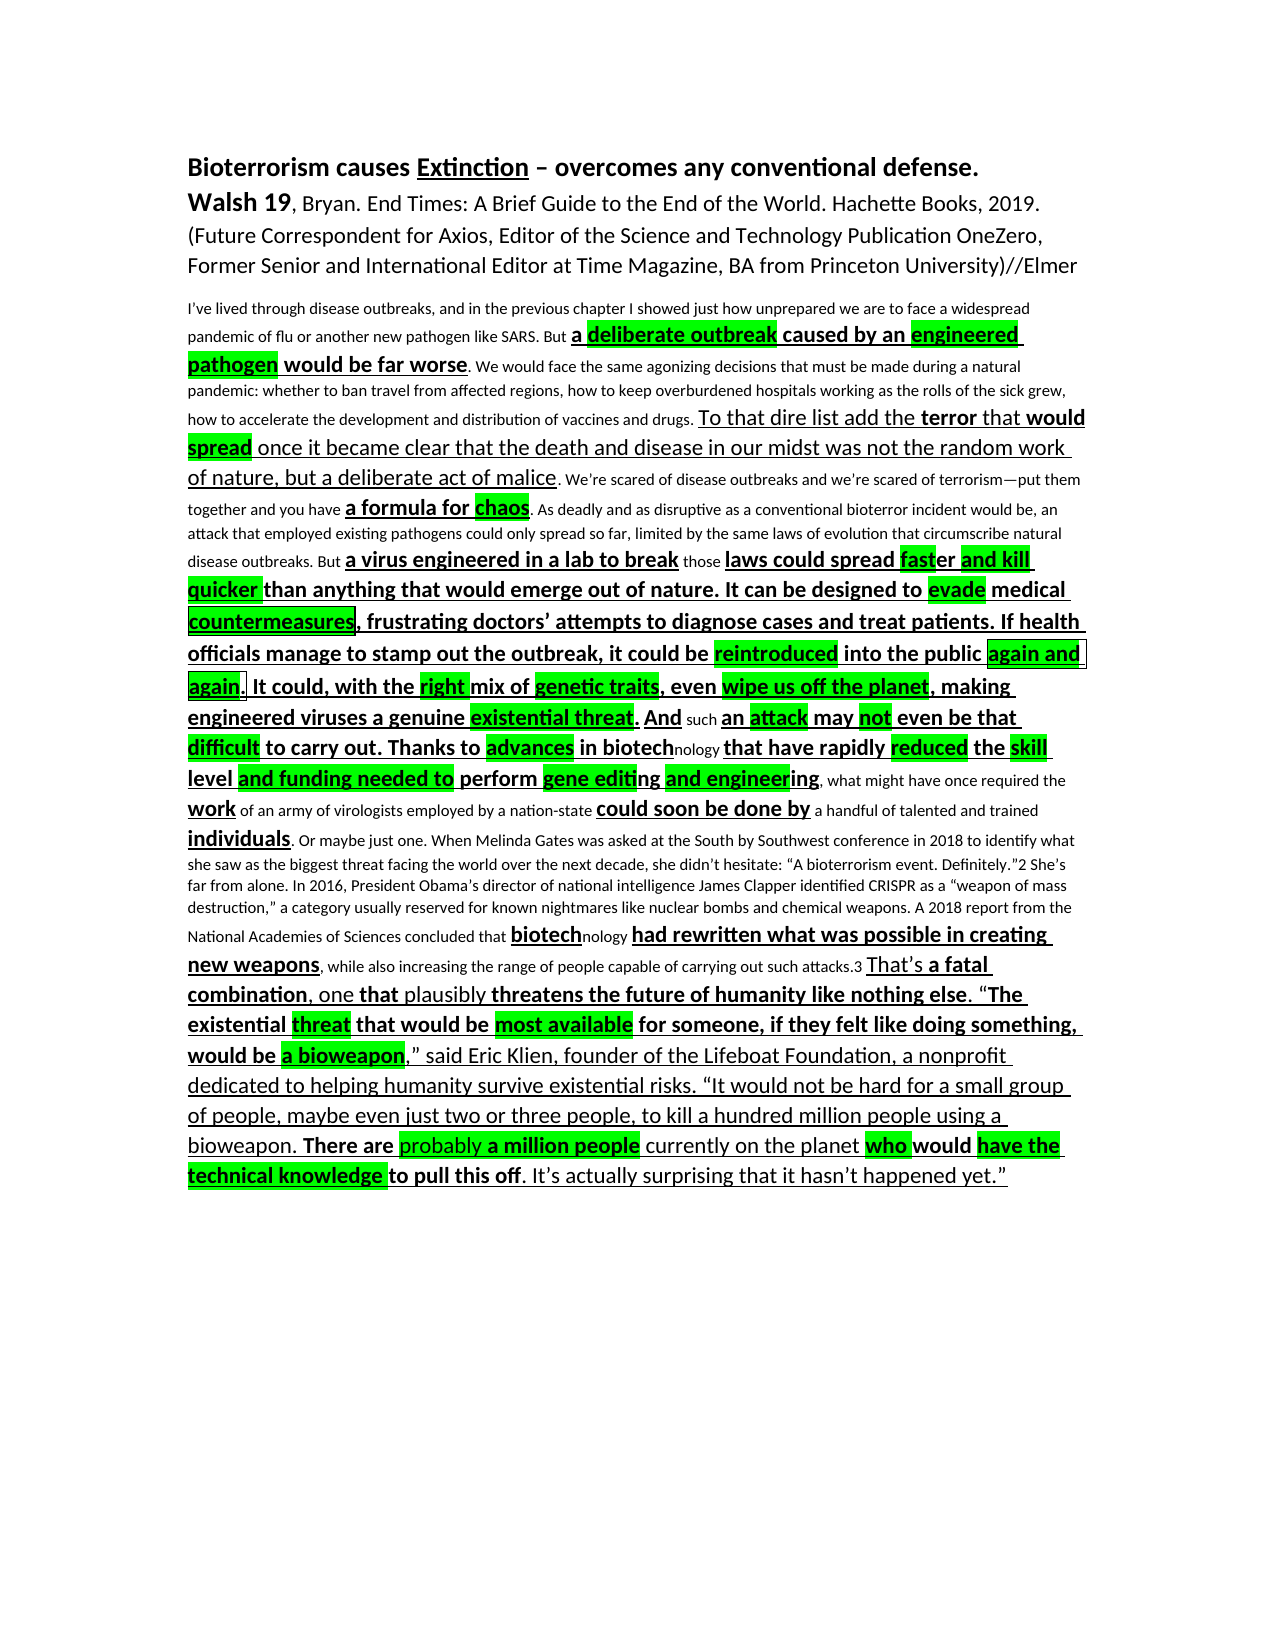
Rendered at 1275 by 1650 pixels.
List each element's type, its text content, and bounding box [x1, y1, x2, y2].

text I’ve lived through disease outbreaks, and in the previous chapter I showed just how unprepared we are to face a widespread pandemic of flu or another new pathogen like SARS. But a deliberate outbreak caused by an engineered pathogen would be far worse. We would face the same agonizing decisions that must be made during a natural pandemic: whether to ban travel from affected regions, how to keep overburdened hospitals working as the rolls of the sick grew, how to accelerate the development and distribution of vaccines and drugs. To that dire list add the terror that would spread once it became clear that the death and disease in our midst was not the random work of nature, but a deliberate act of malice. We’re scared of disease outbreaks and we’re scared of terrorism—put them together and you have a formula for chaos. As deadly and as disruptive as a conventional bioterror incident would be, an attack that employed existing pathogens could only spread so far, limited by the same laws of evolution that circumscribe natural disease outbreaks. But a virus engineered in a lab to break those laws could spread faster and kill quicker than anything that would emerge out of nature. It can be designed to evade medical countermeasures, frustrating doctors’ attempts to diagnose cases and treat patients. If health officials manage to stamp out the outbreak, it could be reintroduced into the public again and again. It could, with the right mix of genetic traits, even wipe us off the planet, making engineered viruses a genuine existential threat. And such an attack may not even be that difficult to carry out. Thanks to advances in biotechnology that have rapidly reduced the skill level and funding needed to perform gene editing and engineering, what might have once required the work of an army of virologists employed by a nation-state could soon be done by a handful of talented and trained individuals. Or maybe just one. When Melinda Gates was asked at the South by Southwest conference in 2018 to identify what she saw as the biggest threat facing the world over the next decade, she didn’t hesitate: “A bioterrorism event. Definitely.”2 She’s far from alone. In 2016, President Obama’s director of national intelligence James Clapper identified CRISPR as a “weapon of mass destruction,” a category usually reserved for known nightmares like nuclear bombs and chemical weapons. A 2018 report from the National Academies of Sciences concluded that biotechnology had rewritten what was possible in creating new weapons, while also increasing the range of people capable of carrying out such attacks.3 That’s a fatal combination, one that plausibly threatens the future of humanity like nothing else. “The existential threat that would be most available for someone, if they felt like doing something, would be a bioweapon,” said Eric Klien, founder of the Lifeboat Foundation, a nonprofit dedicated to helping humanity survive existential risks. “It would not be hard for a small group of people, maybe even just two or three people, to kill a hundred million people using a bioweapon. There are probably a million people currently on the planet who would have the technical knowledge to pull this off. It’s actually surprising that it hasn’t happened yet.” [187, 298, 1087, 664]
subtitle Bioterrorism causes Extinction – overcomes any conventional defense. [187, 150, 1087, 183]
text I’ve lived through disease outbreaks, and in the previous chapter I showed just how unprepared we are to face a widespread pandemic of flu or another new pathogen like SARS. But a deliberate outbreak caused by an engineered pathogen would be far worse. We would face the same agonizing decisions that must be made during a natural pandemic: whether to ban travel from affected regions, how to keep overburdened hospitals working as the rolls of the sick grew, how to accelerate the development and distribution of vaccines and drugs. To that dire list add the terror that would spread once it became clear that the death and disease in our midst was not the random work of nature, but a deliberate act of malice. We’re scared of disease outbreaks and we’re scared of terrorism—put them together and you have a formula for chaos. As deadly and as disruptive as a conventional bioterror incident would be, an attack that employed existing pathogens could only spread so far, limited by the same laws of evolution that circumscribe natural disease outbreaks. But a virus engineered in a lab to break those laws could spread faster and kill quicker than anything that would emerge out of nature. It can be designed to evade medical countermeasures, frustrating doctors’ attempts to diagnose cases and treat patients. If health officials manage to stamp out the outbreak, it could be reintroduced into the public again and again. It could, with the right mix of genetic traits, even wipe us off the planet, making engineered viruses a genuine existential threat. And such an attack may not even be that difficult to carry out. Thanks to advances in biotechnology that have rapidly reduced the skill level and funding needed to perform gene editing and engineering, what might have once required the work of an army of virologists employed by a nation-state could soon be done by a handful of talented and trained individuals. Or maybe just one. When Melinda Gates was asked at the South by Southwest conference in 2018 to identify what she saw as the biggest threat facing the world over the next decade, she didn’t hesitate: “A bioterrorism event. Definitely.”2 She’s far from alone. In 2016, President Obama’s director of national intelligence James Clapper identified CRISPR as a “weapon of mass destruction,” a category usually reserved for known nightmares like nuclear bombs and chemical weapons. A 2018 report from the National Academies of Sciences concluded that biotechnology had rewritten what was possible in creating new weapons, while also increasing the range of people capable of carrying out such attacks.3 That’s a fatal combination, one that plausibly threatens the future of humanity like nothing else. “The existential threat that would be most available for someone, if they felt like doing something, would be a bioweapon,” said Eric Klien, founder of the Lifeboat Foundation, a nonprofit dedicated to helping humanity survive existential risks. “It would not be hard for a small group of people, maybe even just two or three people, to kill a hundred million people using a bioweapon. There are probably a million people currently on the planet who would have the technical knowledge to pull this off. It’s actually surprising that it hasn’t happened yet.” [187, 665, 1087, 1190]
text Walsh 19, Bryan. End Times: A Brief Guide to the End of the World. Hachette Books, 2019. (Future Correspondent for Axios, Editor of the Science and Technology Publication OneZero, Former Senior and International Editor at Time Magazine, BA from Princeton University)//Elmer [187, 186, 1087, 279]
